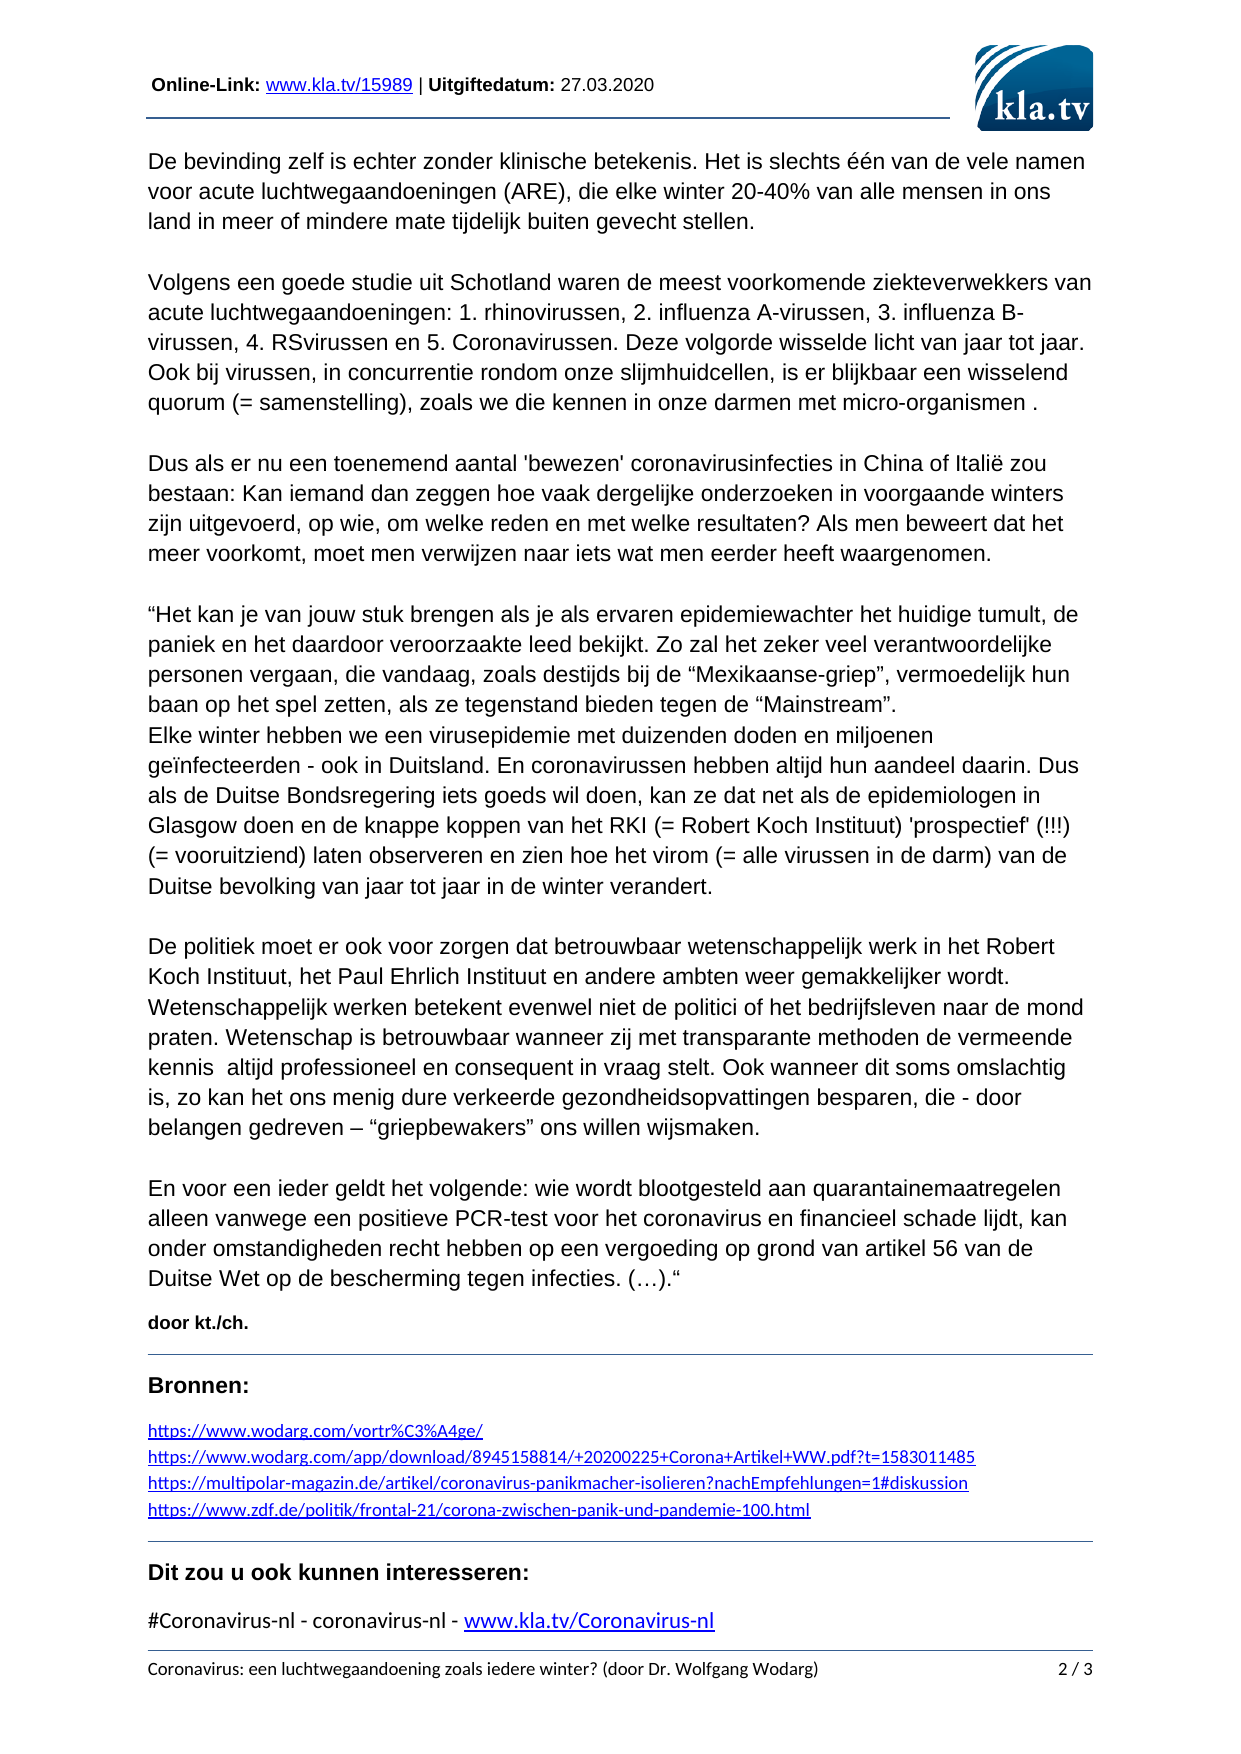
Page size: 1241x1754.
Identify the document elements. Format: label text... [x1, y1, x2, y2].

text Bronnen: [148, 1355, 1093, 1398]
text #Coronavirus-nl - coronavirus-nl - www.kla.tv/Coronavirus-nl [148, 1606, 1093, 1634]
text Dit zou u ook kunnen interesseren: [148, 1542, 1093, 1585]
text https://www.wodarg.com/vortr%C3%A4ge/ https://www.wodarg.com/app/download/8945158814/+20200225+Corona+Artikel+WW.pdf?t=1583011485 https://multipolar-magazin.de/artikel/coronavirus-panikmacher-isolieren?nachEmpfehlungen=1#diskussion https://www.zdf.de/politik/frontal-21/corona-zwischen-panik-und-pandemie-100.html [148, 1419, 1093, 1521]
text door kt./ch. [148, 1312, 1093, 1334]
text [148, 148, 1093, 1292]
